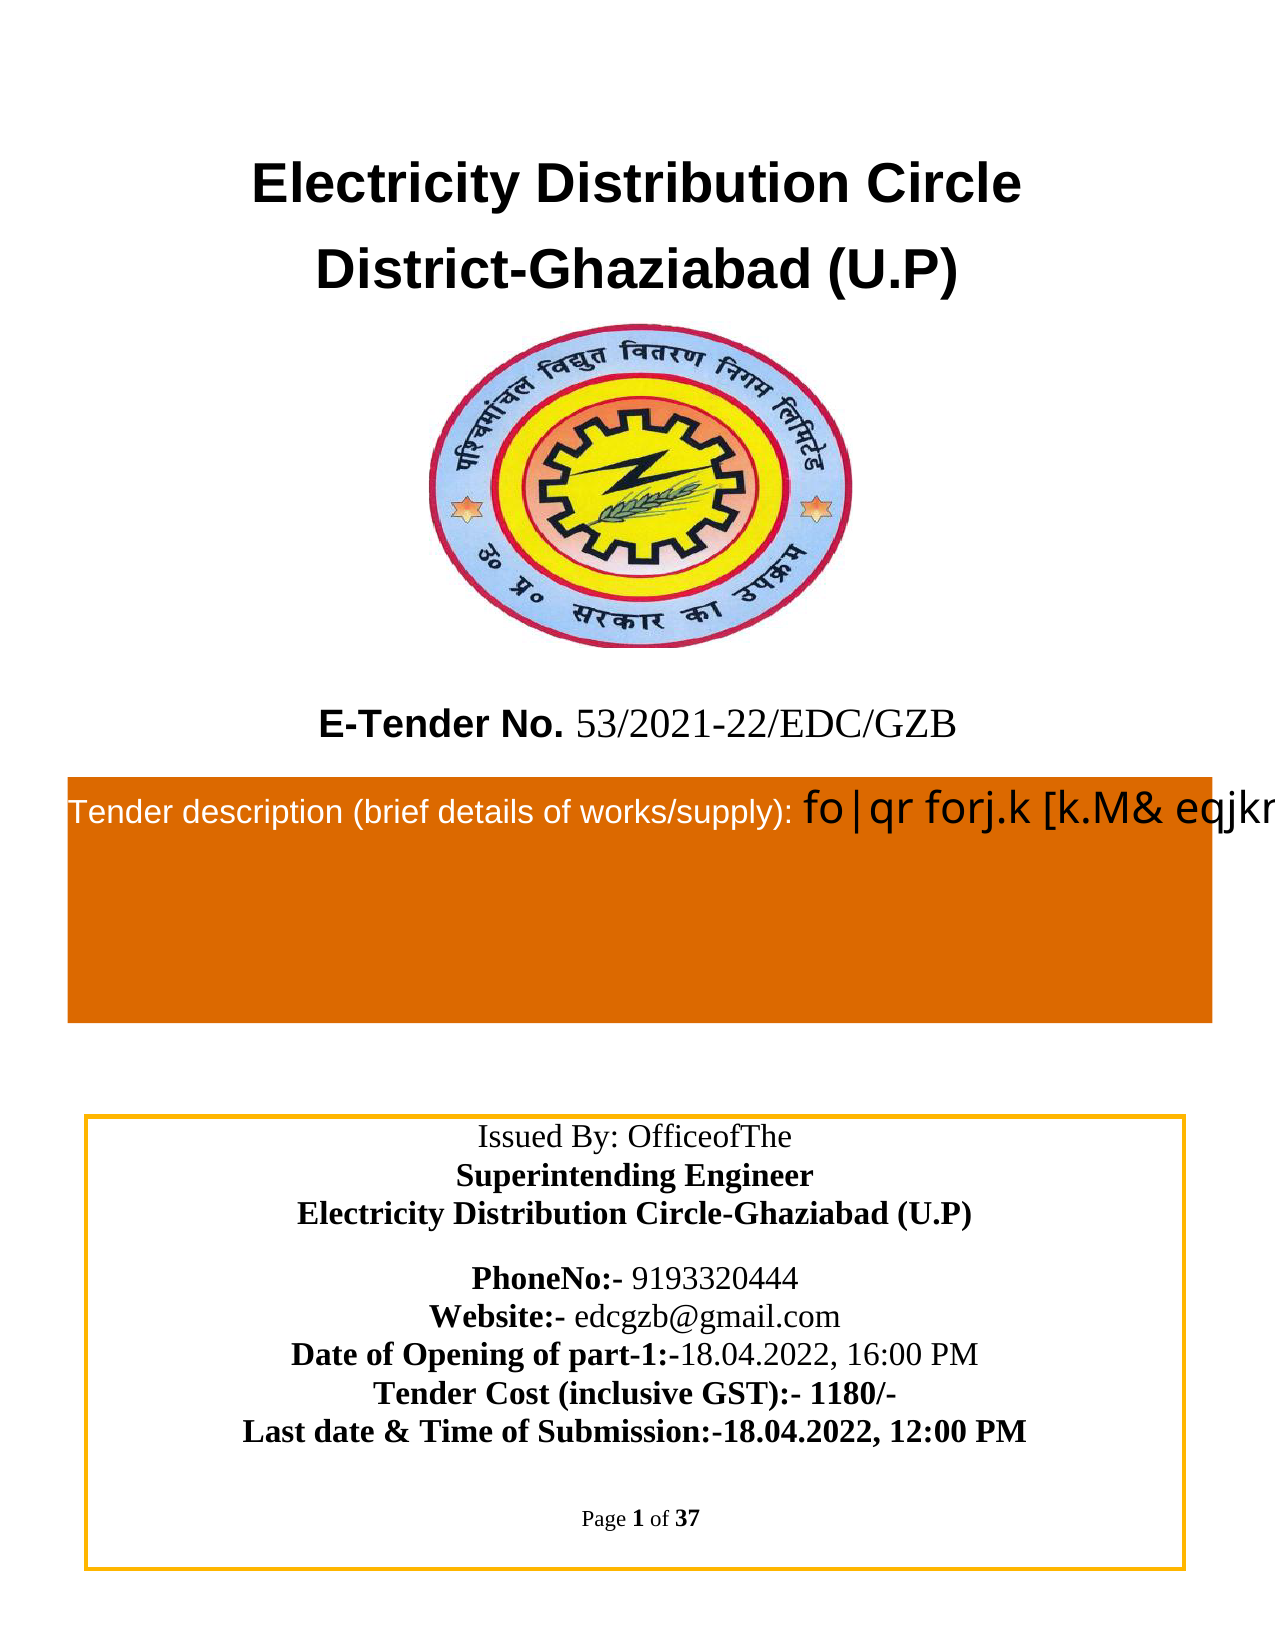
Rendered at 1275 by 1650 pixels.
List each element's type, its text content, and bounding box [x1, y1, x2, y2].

text E-Tender No. 53/2021-22/EDC/GZB [251, 698, 1024, 746]
text Electricity Distribution Circle District-Ghaziabad (U.P) [251, 150, 1024, 300]
